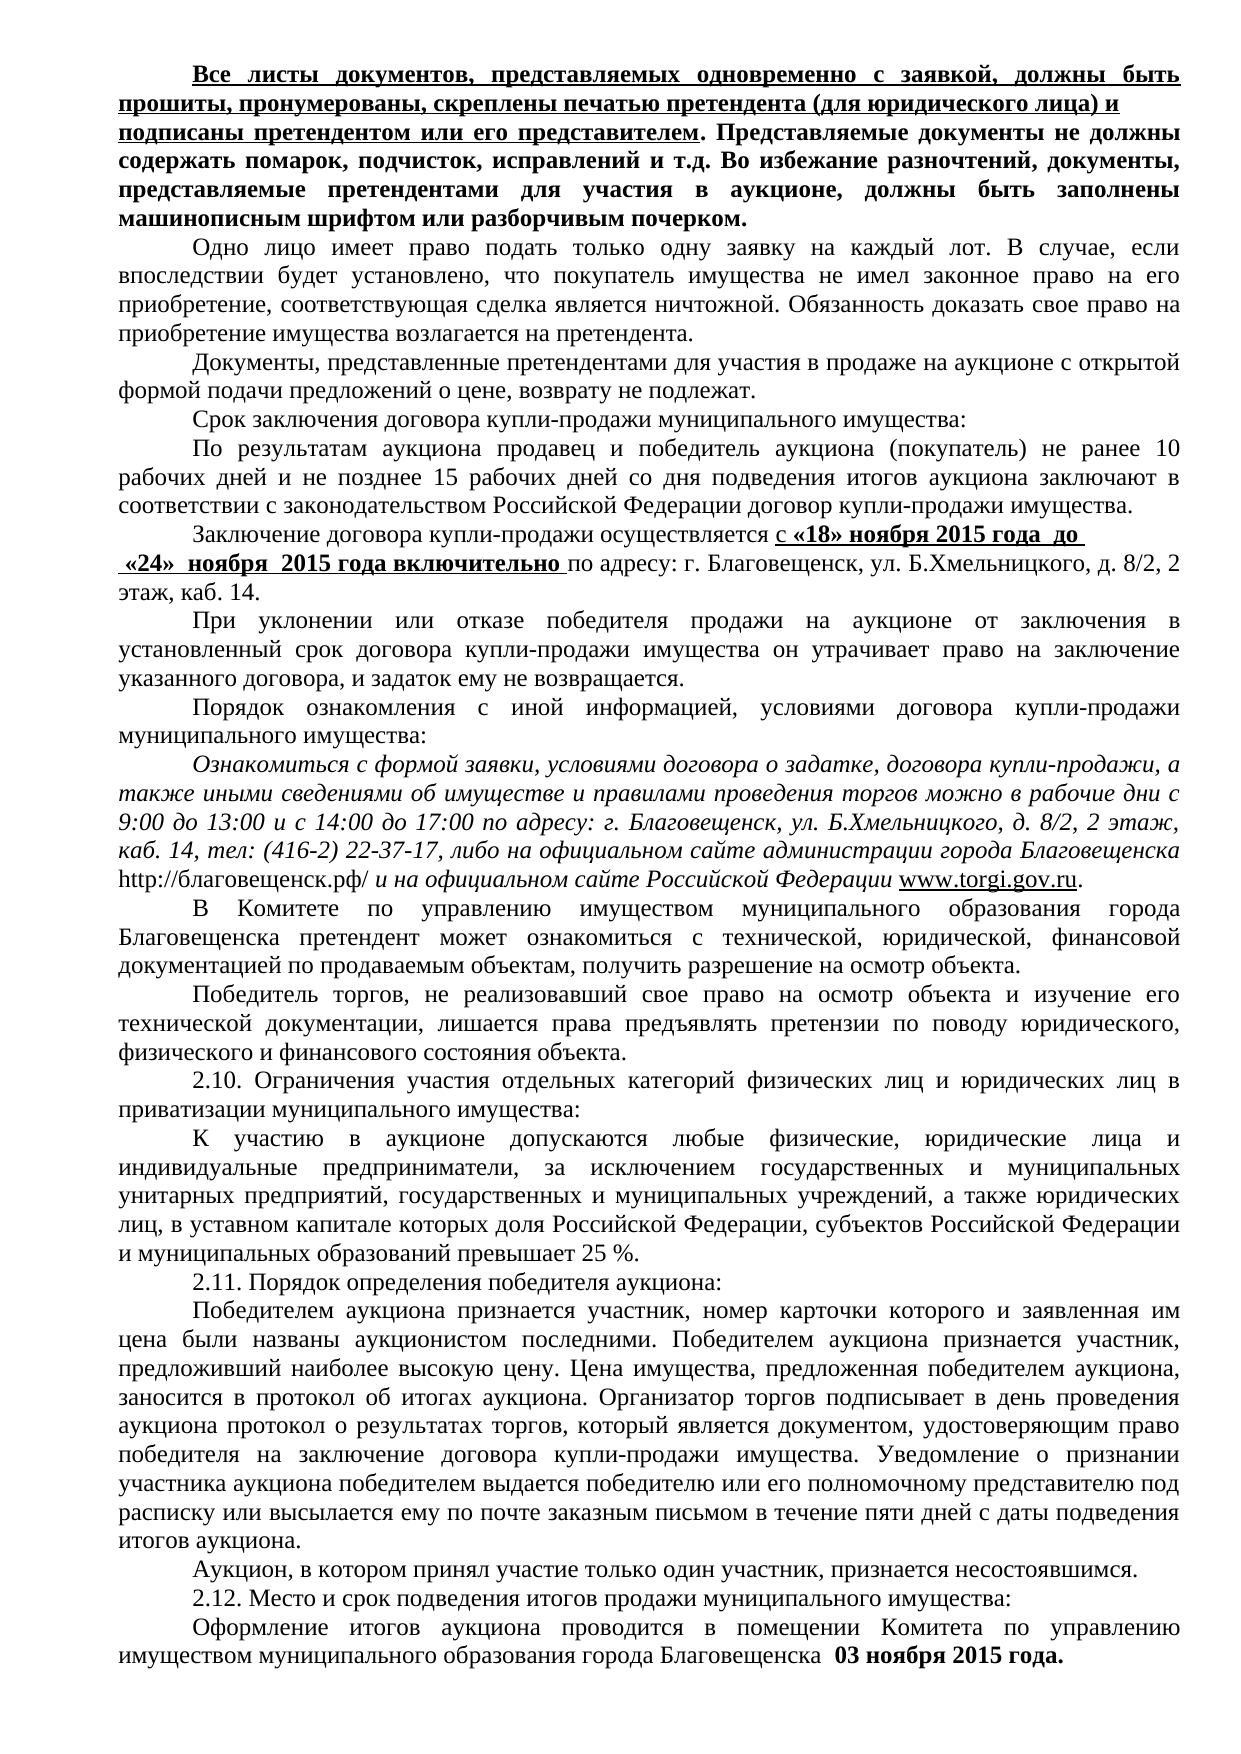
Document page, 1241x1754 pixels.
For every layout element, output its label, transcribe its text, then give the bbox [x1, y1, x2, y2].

text При уклонении или отказе победителя продажи на аукционе от заключения в установленный срок договора купли-продажи имущества он утрачивает право на заключение указанного договора, и задаток ему не возвращается. [118, 605, 1181, 692]
text подписаны претендентом или его представителем. Представляемые документы не должны содержать помарок, подчисток, исправлений и т.д. Во избежание разночтений, документы, представляемые претендентами для участия в аукционе, должны быть заполнены машинописным шрифтом или разборчивым почерком. [118, 117, 1181, 232]
text По результатам аукциона продавец и победитель аукциона (покупатель) не ранее 10 рабочих дней и не позднее 15 рабочих дней со дня подведения итогов аукциона заключают в соответствии с законодательством Российской Федерации договор купли-продажи имущества. [118, 433, 1181, 519]
text 2.11. Порядок определения победителя аукциона: [118, 1267, 1181, 1295]
text Победителем аукциона признается участник, номер карточки которого и заявленная им цена были названы аукционистом последними. Победителем аукциона признается участник, предложивший наиболее высокую цену. Цена имущества, предложенная победителем аукциона, заносится в протокол об итогах аукциона. Организатор торгов подписывает в день проведения аукциона протокол о результатах торгов, который является документом, удостоверяющим право победителя на заключение договора купли-продажи имущества. Уведомление о признании участника аукциона победителем выдается победителю или его полномочному представителю под расписку или высылается ему по почте заказным письмом в течение пяти дней с даты подведения итогов аукциона. [118, 1295, 1181, 1554]
text К участию в аукционе допускаются любые физические, юридические лица и индивидуальные предприниматели, за исключением государственных и муниципальных унитарных предприятий, государственных и муниципальных учреждений, а также юридических лиц, в уставном капитале которых доля Российской Федерации, субъектов Российской Федерации и муниципальных образований превышает 25 %. [118, 1123, 1181, 1267]
text Заключение договора купли-продажи осуществляется с «18» ноября 2015 года до [118, 519, 1181, 548]
text Документы, представленные претендентами для участия в продаже на аукционе с открытой формой подачи предложений о цене, возврату не подлежат. [118, 347, 1181, 404]
text Все листы документов, представляемых одновременно с заявкой, должны быть прошиты, пронумерованы, скреплены печатью претендента (для юридического лица) и [118, 59, 1181, 117]
text 2.12. Место и срок подведения итогов продажи муниципального имущества: [118, 1583, 1181, 1612]
text Оформление итогов аукциона проводится в помещении Комитета по управлению имуществом муниципального образования города Благовещенска 03 ноября 2015 года. [118, 1612, 1181, 1669]
text 2.10. Ограничения участия отдельных категорий физических лиц и юридических лиц в приватизации муниципального имущества: [118, 1065, 1181, 1123]
text Порядок ознакомления с иной информацией, условиями договора купли-продажи муниципального имущества: [118, 692, 1181, 749]
text Одно лицо имеет право подать только одну заявку на каждый лот. В случае, если впоследствии будет установлено, что покупатель имущества не имел законное право на его приобретение, соответствующая сделка является ничтожной. Обязанность доказать свое право на приобретение имущества возлагается на претендента. [118, 232, 1181, 347]
text Аукцион, в котором принял участие только один участник, признается несостоявшимся. [118, 1554, 1181, 1583]
text Срок заключения договора купли-продажи муниципального имущества: [118, 404, 1181, 433]
text «24» ноября 2015 года включительно по адресу: г. Благовещенск, ул. Б.Хмельницкого, д. 8/2, 2 этаж, каб. 14. [118, 548, 1181, 605]
title Ознакомиться с формой заявки, условиями договора о задатке, договора купли-продажи, а также иными сведениями об имуществе и правилами проведения торгов можно в рабочие дни с 9:00 до 13:00 и с 14:00 до 17:00 по адресу: г. Благовещенск, ул. Б.Хмельницкого, д. 8/2, 2 этаж, каб. 14, тел: (416-2) 22-37-17, либо на официальном сайте администрации города Благовещенска http://благовещенск.рф/ и на официальном сайте Российской Федерации www.torgi.gov.ru. [118, 749, 1181, 893]
text Победитель торгов, не реализовавший свое право на осмотр объекта и изучение его технической документации, лишается права предъявлять претензии по поводу юридического, физического и финансового состояния объекта. [118, 979, 1181, 1065]
text В Комитете по управлению имуществом муниципального образования города Благовещенска претендент может ознакомиться с технической, юридической, финансовой документацией по продаваемым объектам, получить разрешение на осмотр объекта. [118, 893, 1181, 979]
